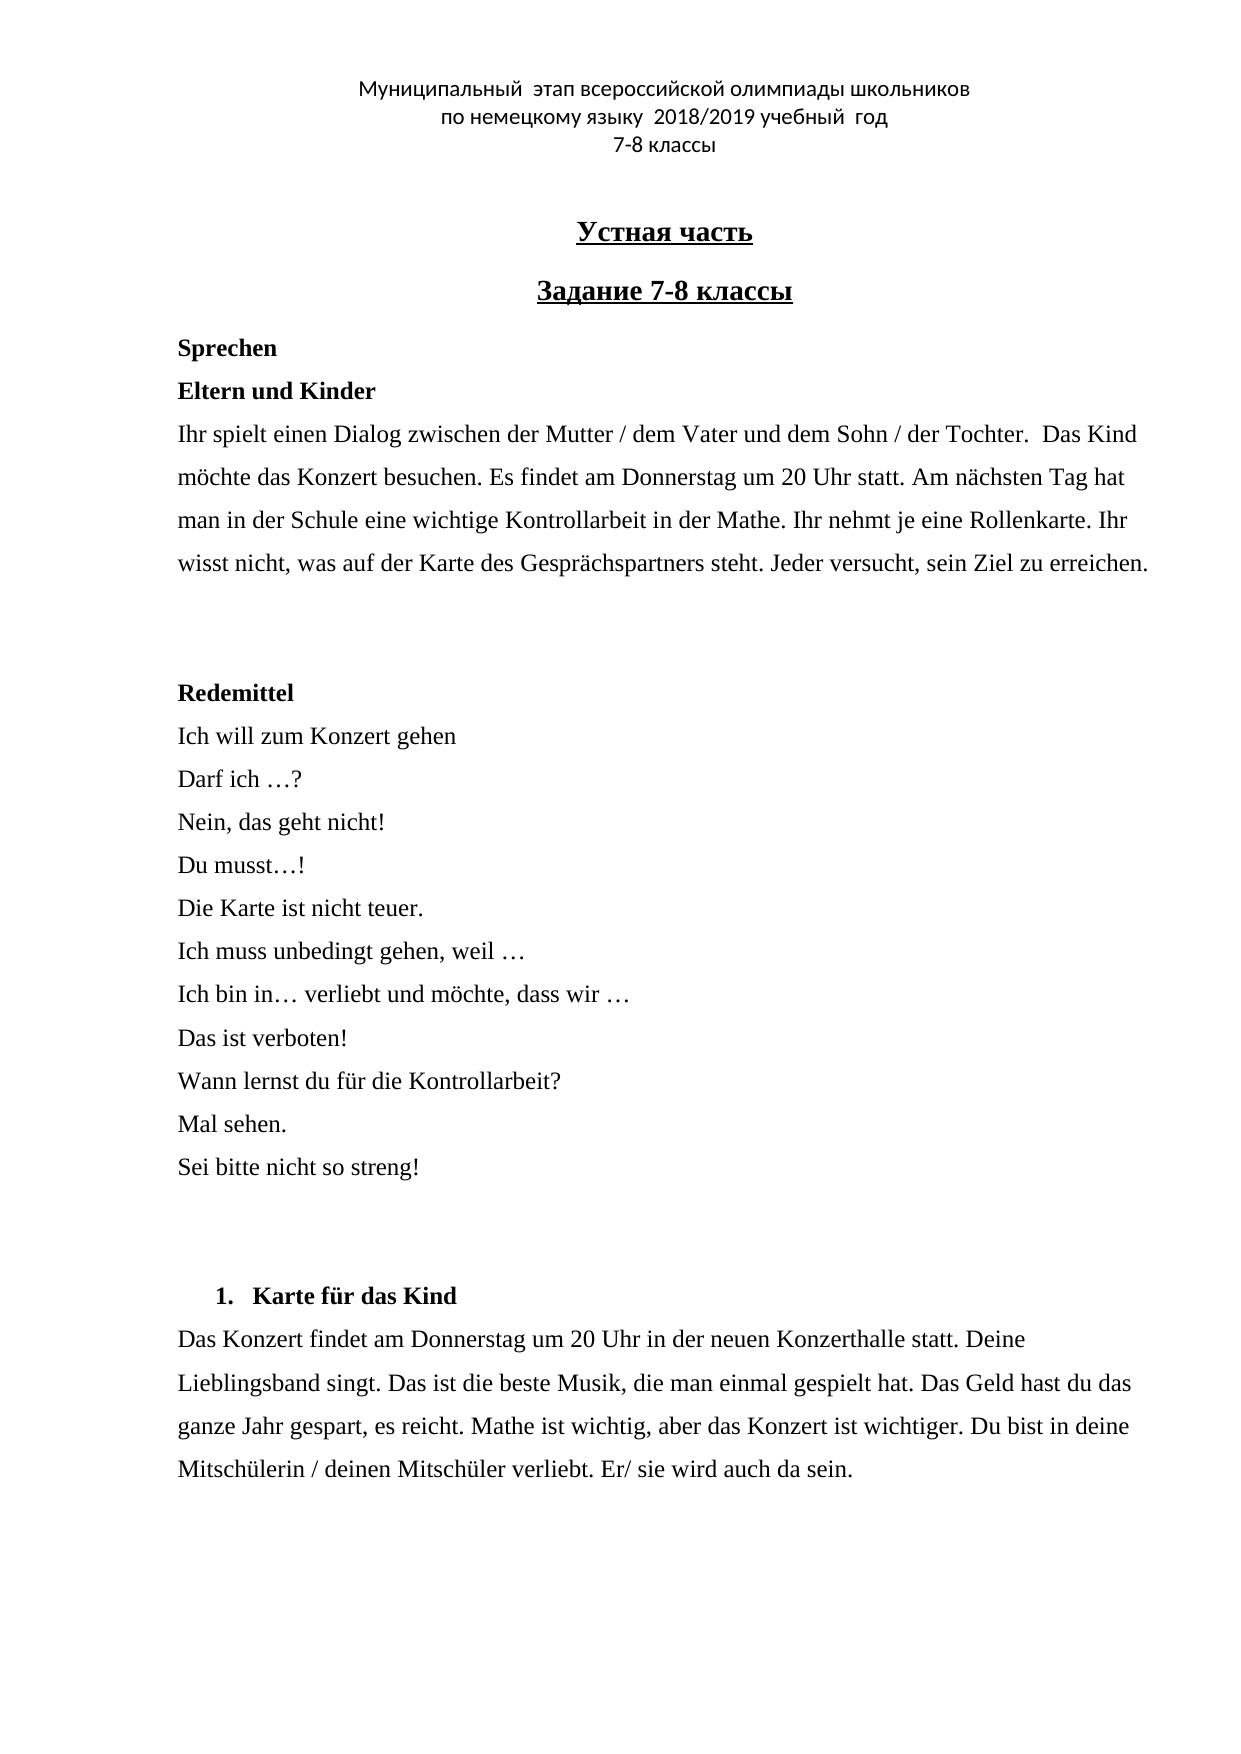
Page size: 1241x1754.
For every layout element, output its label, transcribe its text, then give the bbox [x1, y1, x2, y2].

text Du musst…! [177, 850, 1152, 879]
text Устная часть [177, 214, 1152, 247]
text Redemittel [177, 678, 1152, 706]
text Wann lernst du für die Kontrollarbeit? [177, 1066, 1152, 1094]
text Sprechen [177, 333, 1152, 361]
text Mal sehen. [177, 1109, 1152, 1138]
text Sei bitte nicht so streng! [177, 1152, 1152, 1181]
text Die Karte ist nicht teuer. [177, 893, 1152, 922]
text Das ist verboten! [177, 1023, 1152, 1051]
text Das Konzert findet am Donnerstag um 20 Uhr in der neuen Konzerthalle statt. Deine Lieblingsband singt. Das ist die beste Musik, die man einmal gespielt hat. Das Geld hast du das ganze Jahr gespart, es reicht. Mathe ist wichtig, aber das Konzert ist wichtiger. Du bist in deine Mitschülerin / deinen Mitschüler verliebt. Er/ sie wird auch da sein. [177, 1324, 1152, 1483]
text Ich bin in… verliebt und möchte, dass wir … [177, 979, 1152, 1008]
text Ich muss unbedingt gehen, weil … [177, 936, 1152, 965]
text Задание 7-8 классы [177, 273, 1152, 307]
text Ihr spielt einen Dialog zwischen der Mutter / dem Vater und dem Sohn / der Tochter. Das Kind möchte das Konzert besuchen. Es findet am Donnerstag um 20 Uhr statt. Am nächsten Tag hat man in der Schule eine wichtige Kontrollarbeit in der Mathe. Ihr nehmt je eine Rollenkarte. Ihr wisst nicht, was auf der Karte des Gesprächspartners steht. Jeder versucht, sein Ziel zu erreichen. [177, 419, 1152, 577]
text Eltern und Kinder [177, 376, 1152, 404]
list Karte für das Kind [215, 1281, 1152, 1310]
text Ich will zum Konzert gehen [177, 721, 1152, 749]
text Nein, das geht nicht! [177, 807, 1152, 836]
text Darf ich …? [177, 764, 1152, 793]
